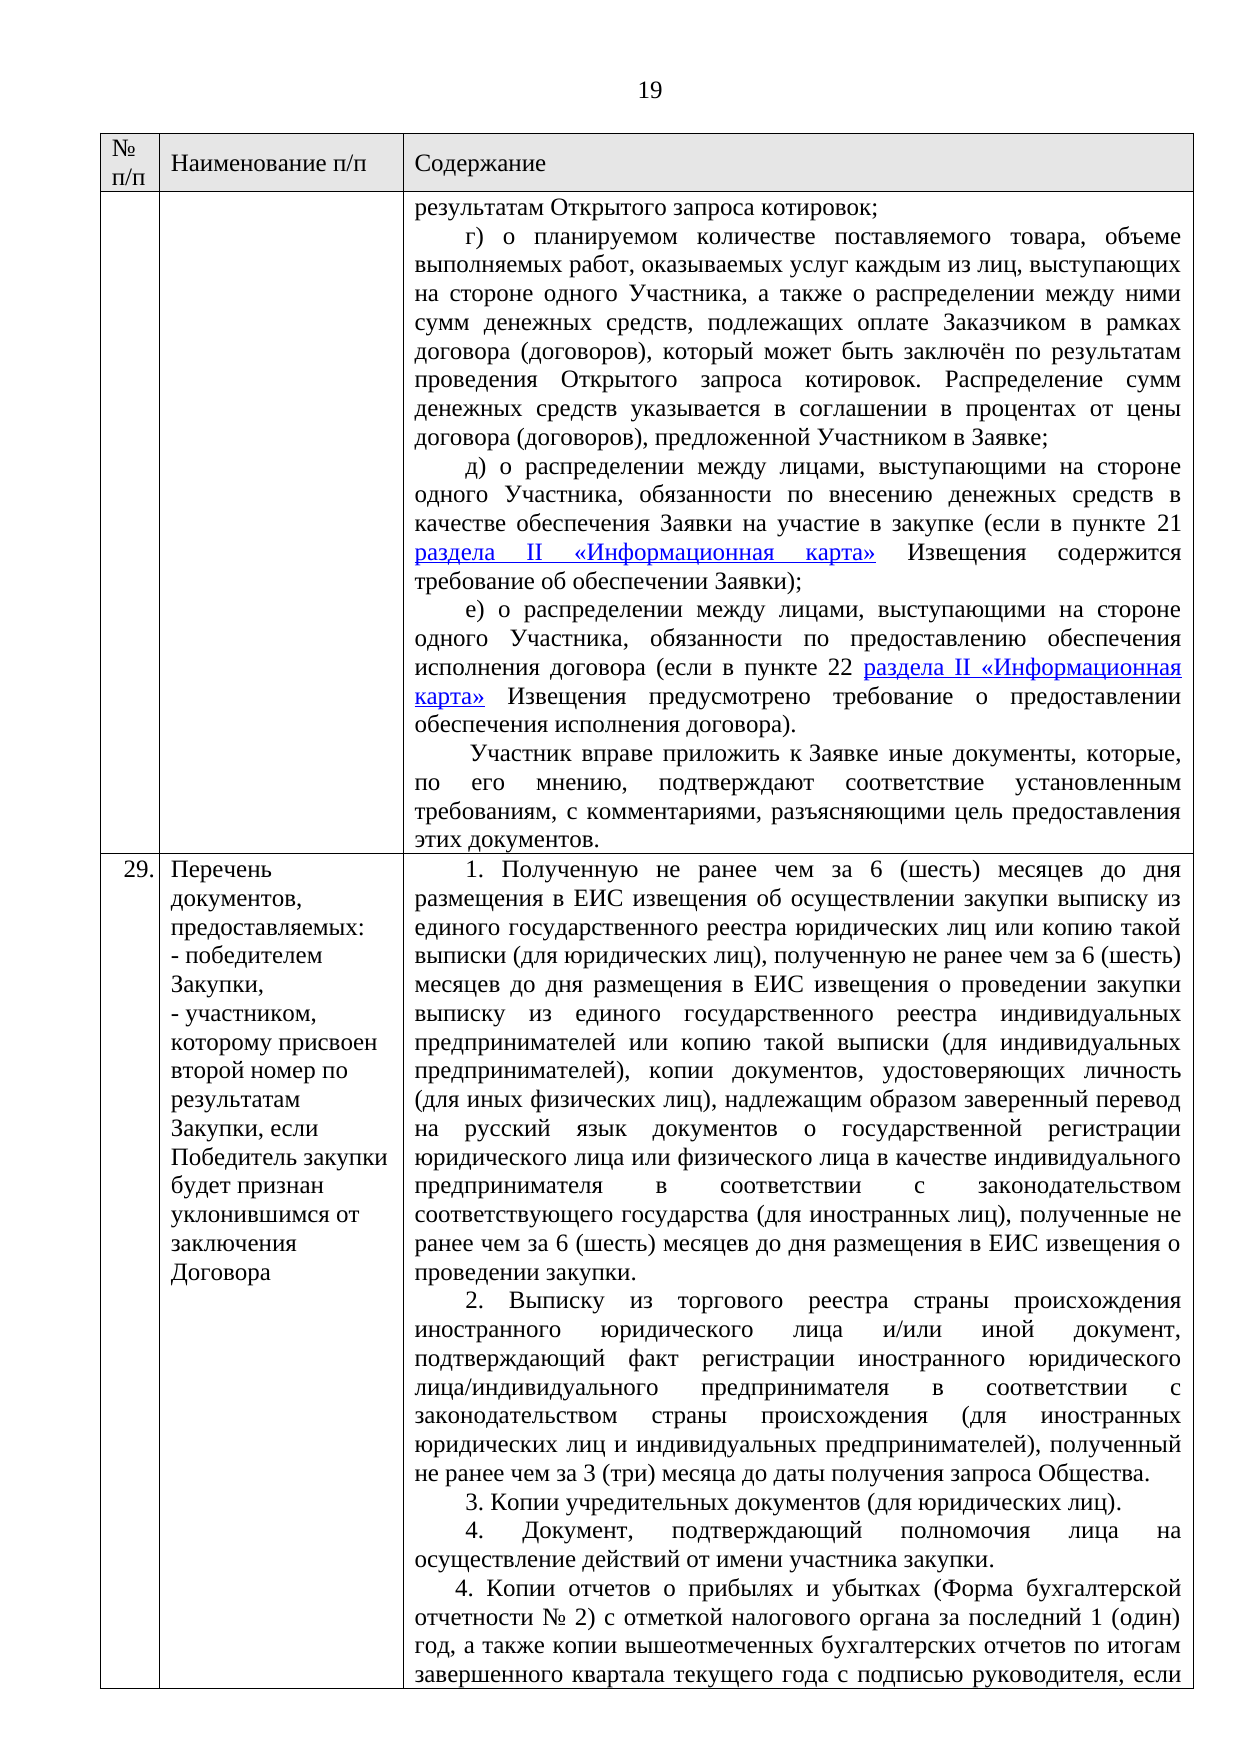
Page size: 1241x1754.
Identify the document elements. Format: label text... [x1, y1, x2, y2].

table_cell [160, 854, 403, 1688]
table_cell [404, 854, 1193, 1688]
table_header Наименование п/п [160, 134, 403, 191]
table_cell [404, 192, 1193, 853]
table_cell [101, 192, 159, 853]
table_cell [160, 192, 403, 853]
table_header Содержание [404, 134, 1193, 191]
table_header № п/п [101, 134, 159, 191]
table_cell [101, 854, 159, 1688]
